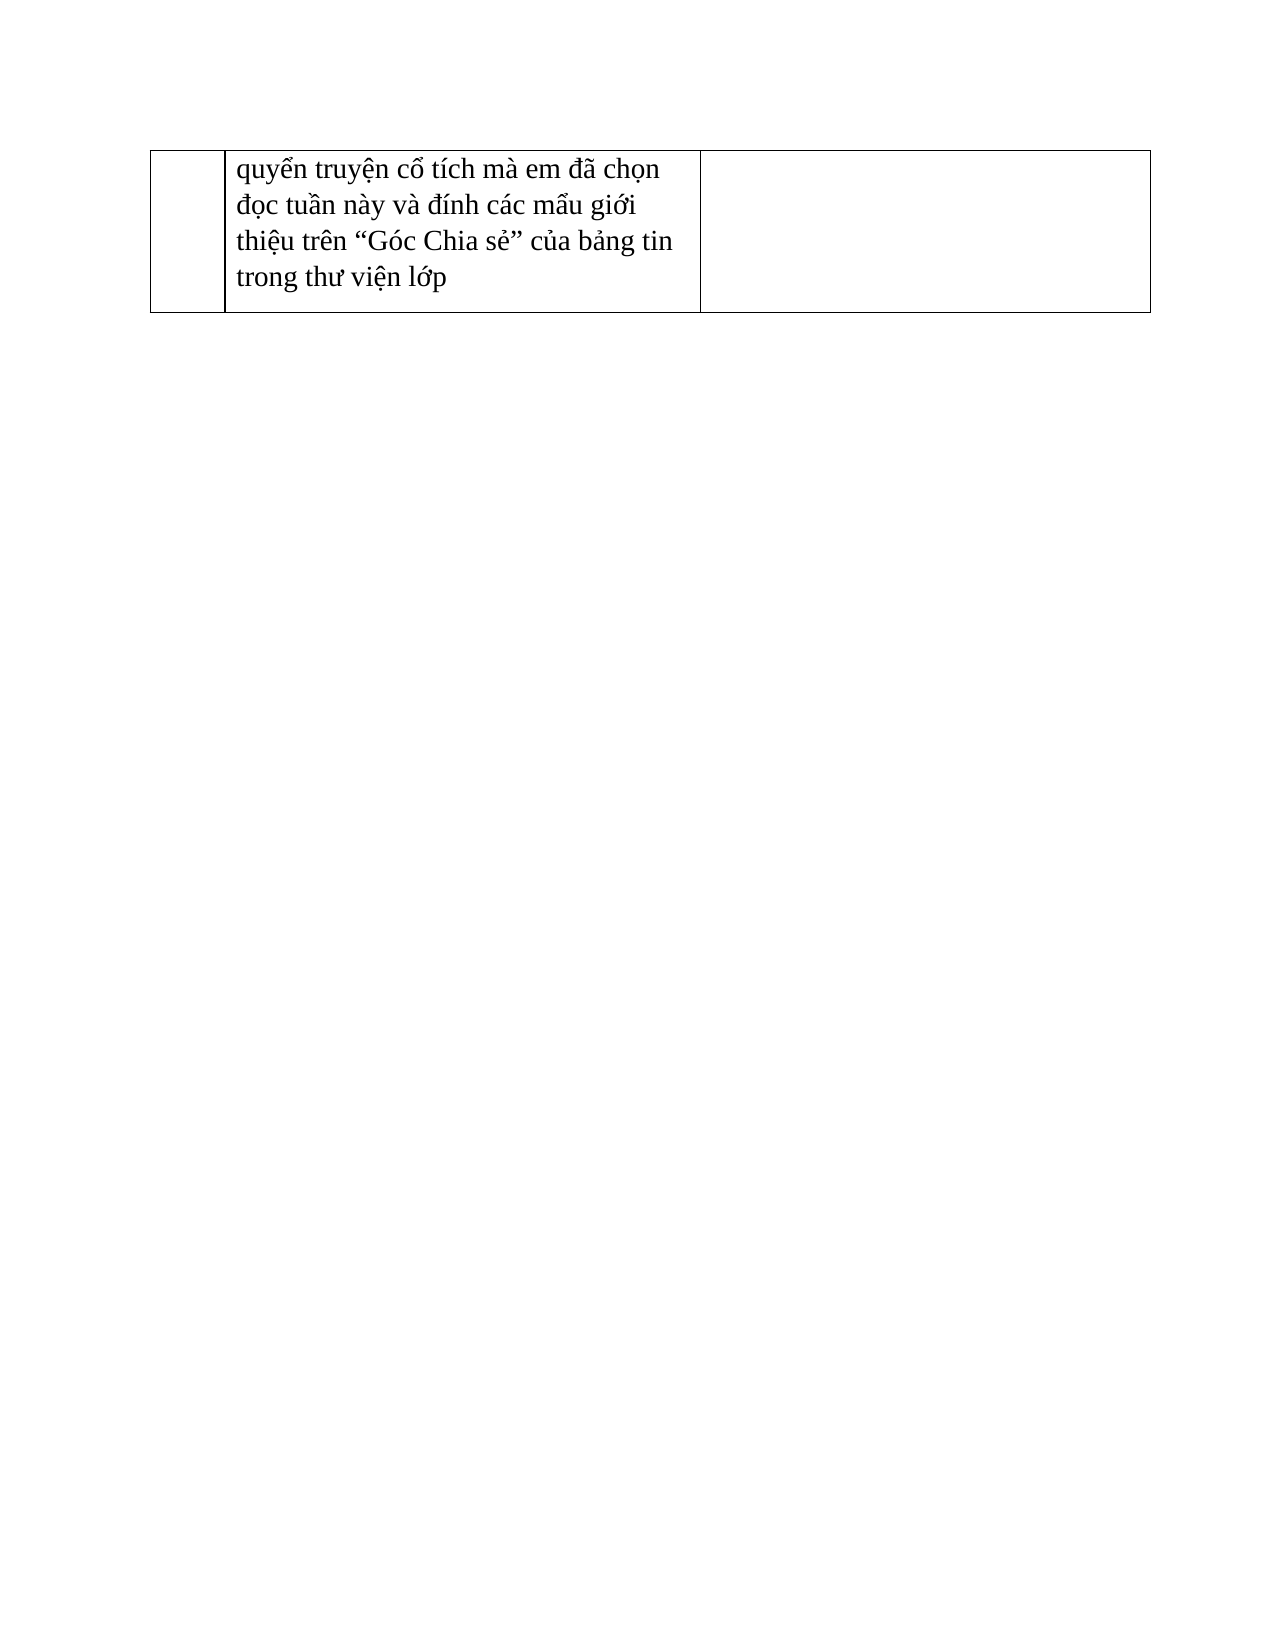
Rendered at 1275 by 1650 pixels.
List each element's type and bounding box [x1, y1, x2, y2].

table_cell [226, 151, 700, 312]
table_cell [151, 151, 224, 312]
table_cell [701, 151, 1150, 312]
